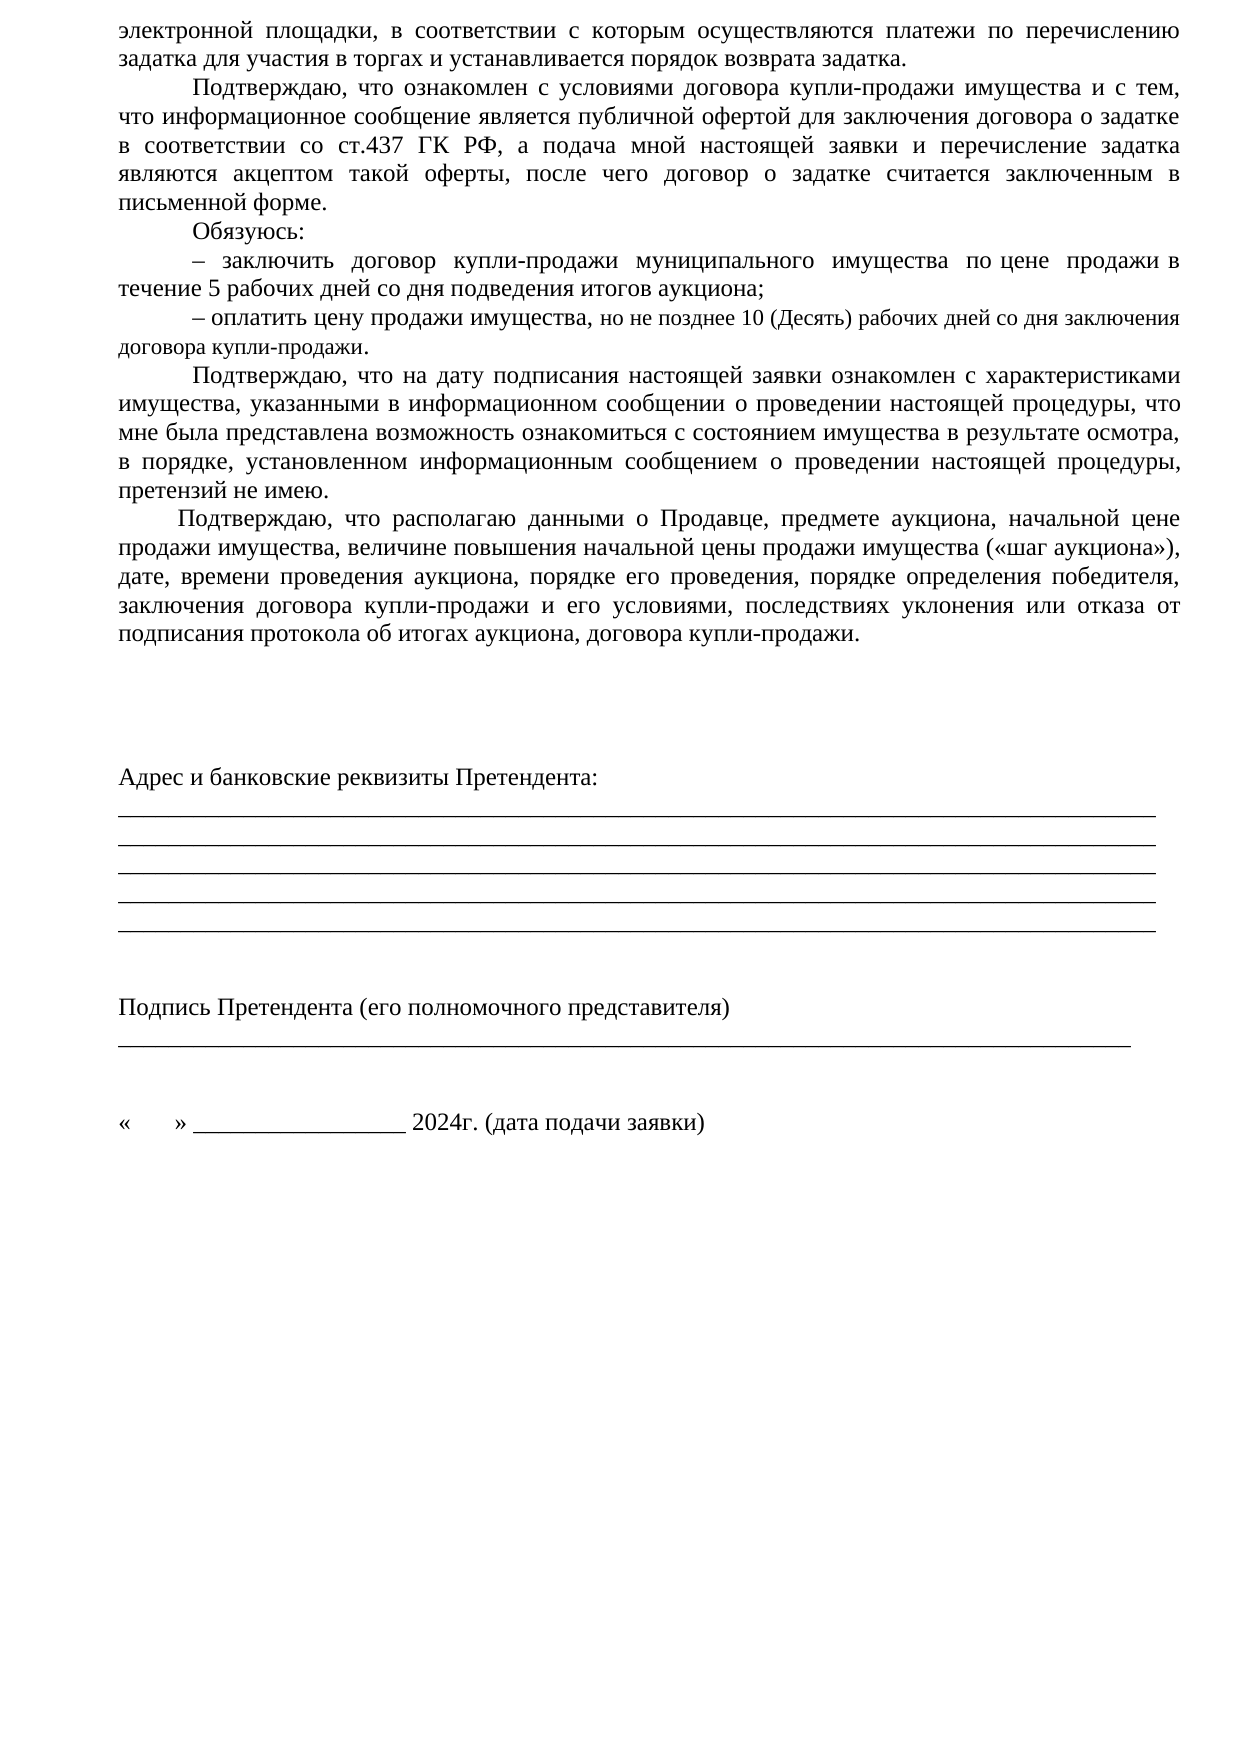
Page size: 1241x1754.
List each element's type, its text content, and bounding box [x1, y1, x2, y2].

text электронной площадки, в соответствии с которым осуществляются платежи по перечислению задатка для участия в торгах и устанавливается порядок возврата задатка. [118, 15, 1181, 72]
text Адрес и банковские реквизиты Претендента: [118, 762, 1181, 791]
list Подпись Претендента (его полномочного представителя) [118, 992, 1181, 1021]
text _________________________________________________________________________________ [118, 1021, 1181, 1050]
text ___________________________________________________________________________________ [118, 820, 1181, 848]
text – оплатить цену продажи имущества, но не позднее 10 (Десять) рабочих дней со дня заключения договора купли-продажи. [118, 302, 1181, 360]
text Подтверждаю, что ознакомлен с условиями договора купли-продажи имущества и с тем, что информационное сообщение является публичной офертой для заключения договора о задатке в соответствии со ст.437 ГК РФ, а подача мной настоящей заявки и перечисление задатка являются акцептом такой оферты, после чего договор о задатке считается заключенным в письменной форме. [118, 72, 1181, 216]
text Обязуюсь: [118, 216, 1181, 245]
text – заключить договор купли-продажи муниципального имущества по цене продажи в течение 5 рабочих дней со дня подведения итогов аукциона; [118, 245, 1181, 302]
text Подтверждаю, что располагаю данными о Продавце, предмете аукциона, начальной цене продажи имущества, величине повышения начальной цены продажи имущества («шаг аукциона»), дате, времени проведения аукциона, порядке его проведения, порядке определения победителя, заключения договора купли-продажи и его условиями, последствиях уклонения или отказа от подписания протокола об итогах аукциона, договора купли-продажи. [118, 503, 1181, 647]
text ___________________________________________________________________________________ [118, 791, 1181, 820]
text Подтверждаю, что на дату подписания настоящей заявки ознакомлен с характеристиками имущества, указанными в информационном сообщении о проведении настоящей процедуры, что мне была представлена возможность ознакомиться с состоянием имущества в результате осмотра, в порядке, установленном информационным сообщением о проведении настоящей процедуры, претензий не имею. [118, 360, 1181, 503]
text ___________________________________________________________________________________ [118, 848, 1181, 877]
text « » _________________ 2024г. (дата подачи заявки) [118, 1107, 1181, 1136]
text ___________________________________________________________________________________ [118, 877, 1181, 906]
text ___________________________________________________________________________________ [118, 906, 1187, 935]
